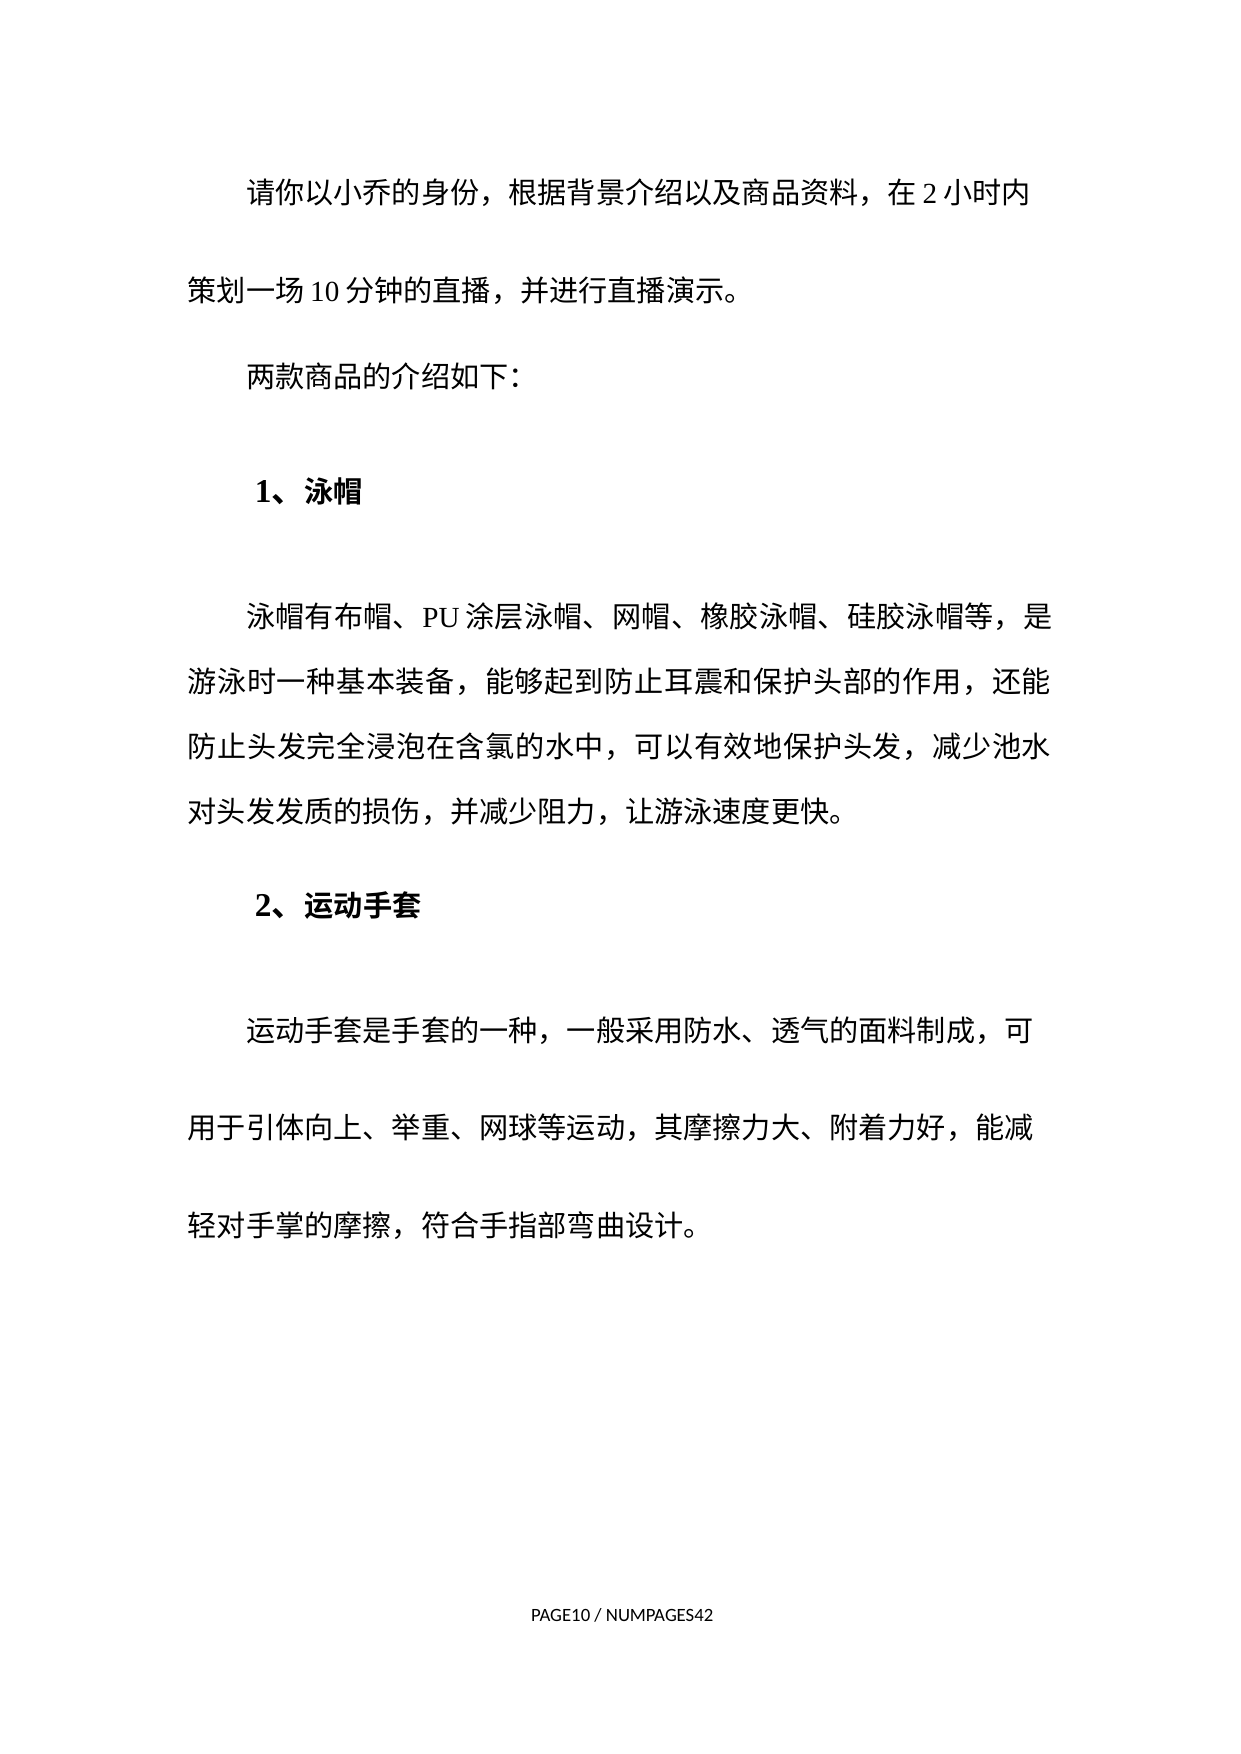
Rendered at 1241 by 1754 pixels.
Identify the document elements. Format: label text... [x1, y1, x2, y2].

text 泳帽有布帽、PU涂层泳帽、网帽、橡胶泳帽、硅胶泳帽等，是游泳时一种基本装备，能够起到防止耳震和保护头部的作用，还能防止头发完全浸泡在含氯的水中，可以有效地保护头发，减少池水对头发发质的损伤，并减少阻力，让游泳速度更快。 [187, 582, 1053, 842]
subtitle 2、运动手套 [187, 869, 1053, 934]
subtitle 1、泳帽 [187, 455, 1053, 520]
list 运动手套是手套的一种，一般采用防水、透气的面料制成，可用于引体向上、举重、网球等运动，其摩擦力大、附着力好，能减轻对手掌的摩擦，符合手指部弯曲设计。 [187, 996, 1053, 1256]
text 两款商品的介绍如下： [187, 342, 1053, 407]
text 请你以小乔的身份，根据背景介绍以及商品资料，在2小时内策划一场10分钟的直播，并进行直播演示。 [187, 158, 1053, 321]
